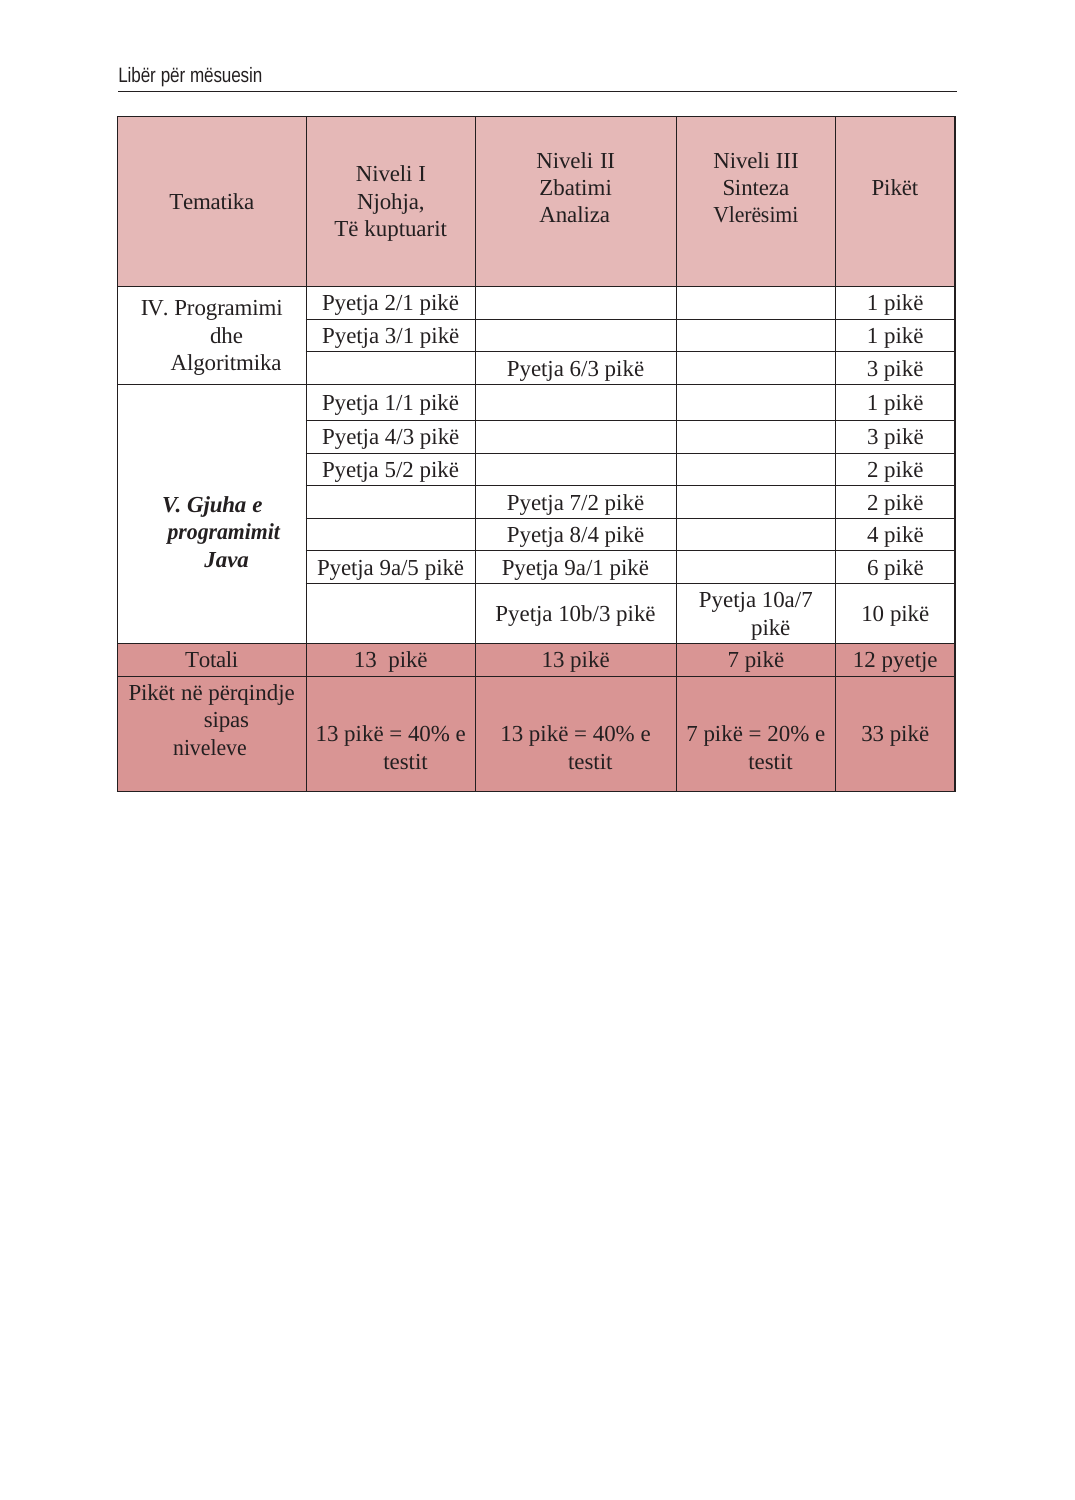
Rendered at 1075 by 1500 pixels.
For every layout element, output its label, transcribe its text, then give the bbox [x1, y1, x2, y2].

table_cell Pyetja 8/4 pikë [476, 519, 676, 550]
table_cell Pyetja 9a/1 pikë [476, 551, 676, 583]
table_header Niveli I Njohja, Të kuptuarit [307, 117, 475, 286]
table_cell [677, 454, 835, 485]
table_cell 13 pikë [476, 644, 676, 676]
table_cell 6 pikë [836, 551, 954, 583]
table_cell [677, 352, 835, 384]
table_cell [307, 519, 475, 550]
table_cell Pyetja 9a/5 pikë [307, 551, 475, 583]
table_cell [677, 320, 835, 351]
table_cell [476, 454, 676, 485]
table_cell 10 pikë [836, 584, 954, 643]
table_cell V. Gjuha e programimit Java [118, 385, 306, 643]
table_cell Pyetja 1/1 pikë [307, 385, 475, 420]
table_cell [476, 320, 676, 351]
table_cell 13 pikë [307, 644, 475, 676]
table_cell 13 pikë = 40% e testit [307, 677, 475, 791]
table_cell [677, 421, 835, 453]
table_cell 12 pyetje [836, 644, 954, 676]
table_header Niveli II Zbatimi Analiza [476, 117, 676, 286]
table_cell 13 pikë = 40% e testit [476, 677, 676, 791]
table_cell [307, 352, 475, 384]
table_cell Pyetja 6/3 pikë [476, 352, 676, 384]
table_cell Pyetja 4/3 pikë [307, 421, 475, 453]
table_cell Pyetja 10a/7 pikë [677, 584, 835, 643]
table_cell Pikët në përqindje sipas niveleve [118, 677, 306, 791]
table_cell [677, 486, 835, 518]
table_cell [476, 287, 676, 319]
table_cell 3 pikë [836, 352, 954, 384]
table_cell Pyetja 2/1 pikë [307, 287, 475, 319]
table_header Niveli III Sinteza Vlerësimi [677, 117, 835, 286]
table_cell [476, 385, 676, 420]
table_cell Pyetja 3/1 pikë [307, 320, 475, 351]
table_header Pikët [836, 117, 954, 286]
table_cell [307, 486, 475, 518]
table_cell Pyetja 10b/3 pikë [476, 584, 676, 643]
table_cell IV. Programimi dhe Algoritmika [118, 287, 306, 384]
table_cell 3 pikë [836, 421, 954, 453]
table_cell 1 pikë [836, 287, 954, 319]
table_cell 33 pikë [836, 677, 954, 791]
table_cell 2 pikë [836, 454, 954, 485]
table_cell 1 pikë [836, 385, 954, 420]
table_cell [677, 551, 835, 583]
table_cell 2 pikë [836, 486, 954, 518]
table_cell [677, 519, 835, 550]
table_cell [307, 584, 475, 643]
table_cell [476, 421, 676, 453]
table_cell 7 pikë = 20% e testit [677, 677, 835, 791]
table_cell Pyetja 5/2 pikë [307, 454, 475, 485]
table_cell Pyetja 7/2 pikë [476, 486, 676, 518]
table_cell 1 pikë [836, 320, 954, 351]
table_cell [677, 287, 835, 319]
table_cell 4 pikë [836, 519, 954, 550]
table_header Tematika [118, 117, 306, 286]
table_cell Totali [118, 644, 306, 676]
table_cell [677, 385, 835, 420]
table_cell 7 pikë [677, 644, 835, 676]
